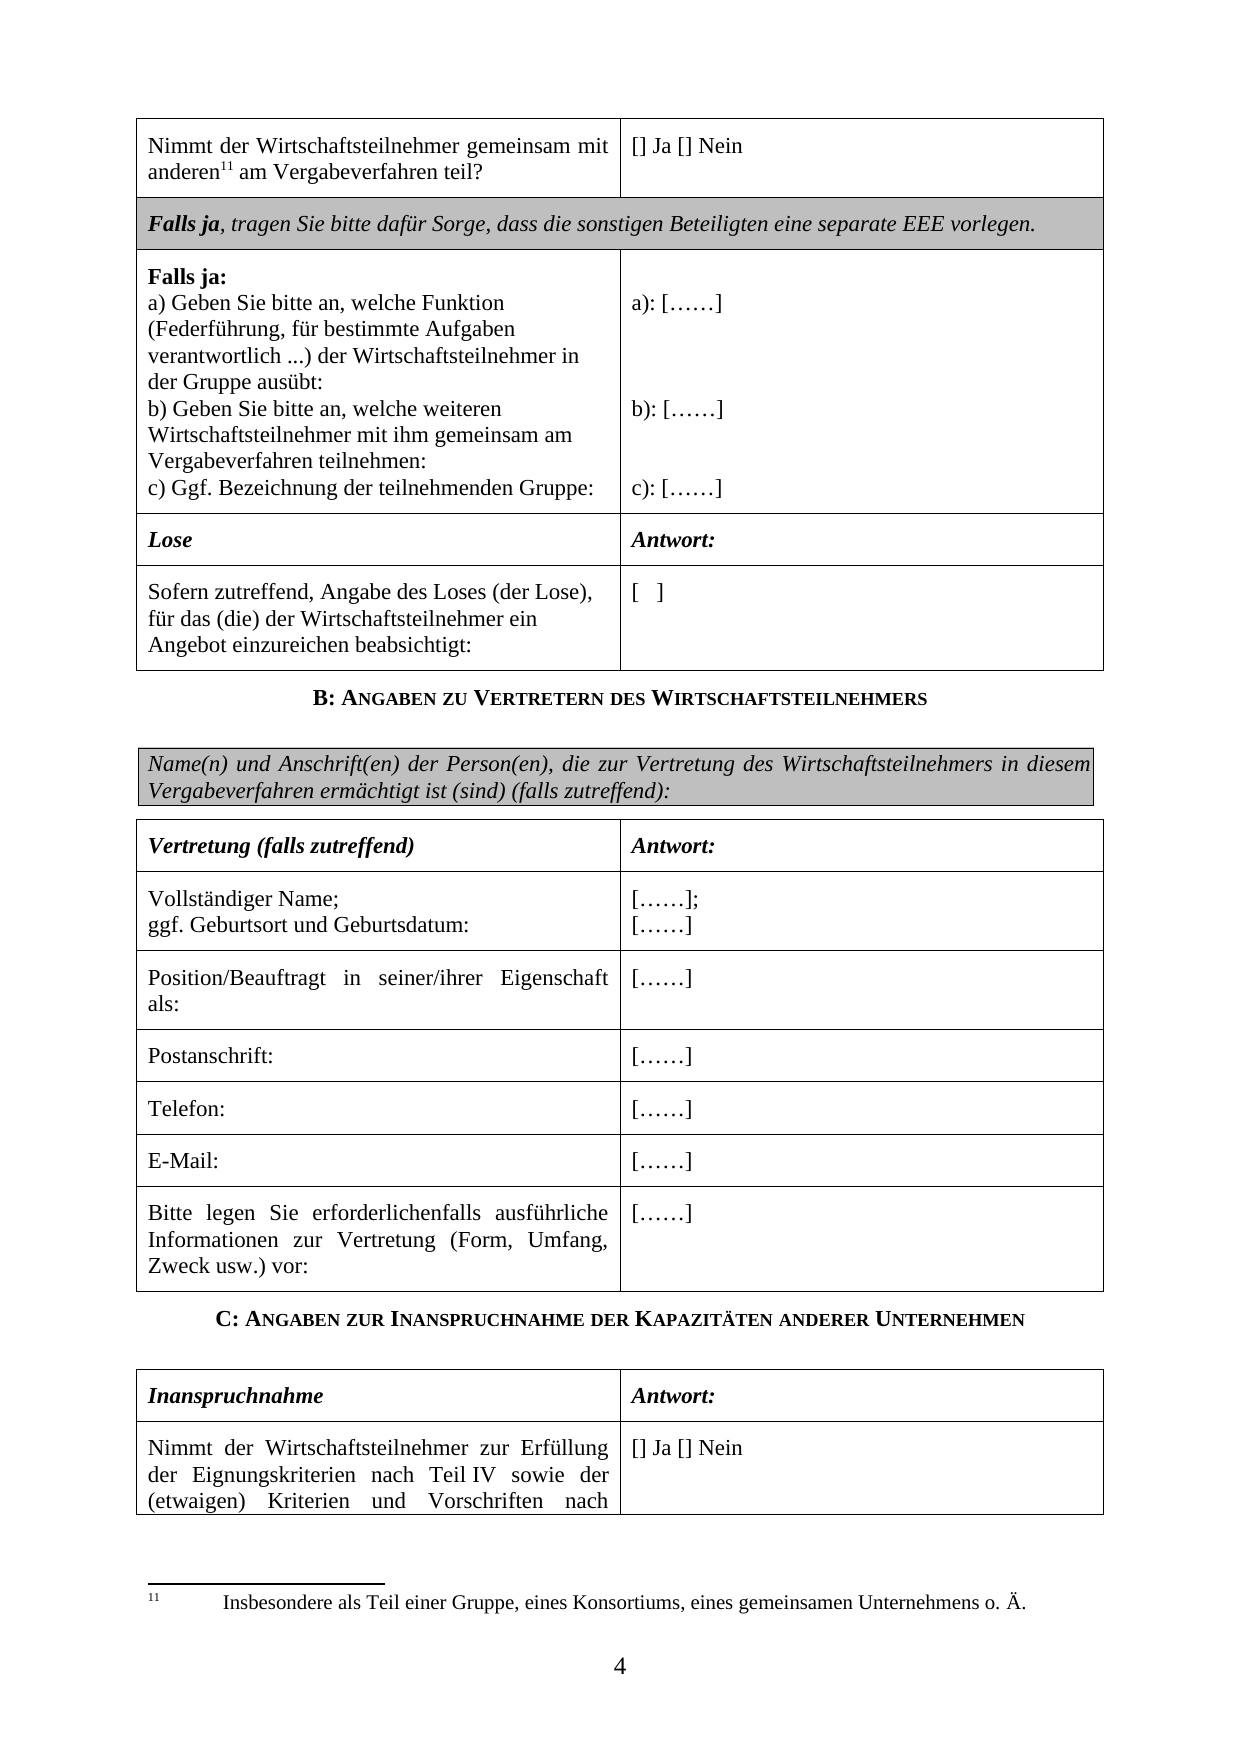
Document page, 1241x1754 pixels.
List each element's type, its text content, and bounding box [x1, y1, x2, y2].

table_cell Bitte legen Sie erforderlichenfalls ausführliche Informationen zur Vertretung (Form, Umfang, Zweck usw.) vor: [137, 1187, 620, 1291]
table_cell Position/Beauftragt in seiner/ihrer Eigenschaft als: [137, 951, 620, 1029]
table_cell Postanschrift: [137, 1030, 620, 1081]
table_cell [……] [621, 1135, 1103, 1186]
title C: Angaben zur Inanspruchnahme der Kapazitäten anderer Unternehmen [148, 1304, 1093, 1331]
table_cell E-Mail: [137, 1135, 620, 1186]
table_cell [] Ja [] Nein [621, 1422, 1103, 1513]
table_cell [……] [621, 1187, 1103, 1291]
table_cell [……] [621, 1030, 1103, 1081]
table_cell [] Ja [] Nein [621, 119, 1103, 197]
title B: Angaben zu Vertretern des Wirtschaftsteilnehmers [148, 683, 1093, 710]
table_cell Telefon: [137, 1082, 620, 1133]
table_cell [ ] [621, 566, 1103, 670]
text Name(n) und Anschrift(en) der Person(en), die zur Vertretung des Wirtschaftsteilnehmers in diesem Vergabeverfahren ermächtigt ist (sind) (falls zutreffend): [139, 749, 1093, 805]
table_header Vertretung (falls zutreffend) [137, 820, 620, 871]
table_cell Falls ja, tragen Sie bitte dafür Sorge, dass die sonstigen Beteiligten eine separate EEE vorlegen. [137, 198, 1103, 249]
table_cell [……]; [……] [621, 872, 1103, 950]
table_cell [……] [621, 1082, 1103, 1133]
table_header Inanspruchnahme [137, 1370, 620, 1421]
table_cell [……] [621, 951, 1103, 1029]
table_cell Lose [137, 514, 620, 565]
table_cell Nimmt der Wirtschaftsteilnehmer gemeinsam mit anderen am Vergabeverfahren teil? [137, 119, 620, 197]
table_cell Antwort: [621, 514, 1103, 565]
table_cell a): [……] b): [……] c): [……] [621, 250, 1103, 512]
table_cell Sofern zutreffend, Angabe des Loses (der Lose), für das (die) der Wirtschaftsteilnehmer ein Angebot einzureichen beabsichtigt: [137, 566, 620, 670]
table_cell Falls ja: a) Geben Sie bitte an, welche Funktion (Federführung, für bestimmte Aufgaben verantwortlich ...) der Wirtschaftsteilnehmer in der Gruppe ausübt: b) Geben Sie bitte an, welche weiteren Wirtschaftsteilnehmer mit ihm gemeinsam am Vergabeverfahren teilnehmen: c) Ggf. Bezeichnung der teilnehmenden Gruppe: [137, 250, 620, 512]
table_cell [137, 1422, 620, 1513]
table_header Antwort: [621, 820, 1103, 871]
table_header Antwort: [621, 1370, 1103, 1421]
table_cell Vollständiger Name; ggf. Geburtsort und Geburtsdatum: [137, 872, 620, 950]
